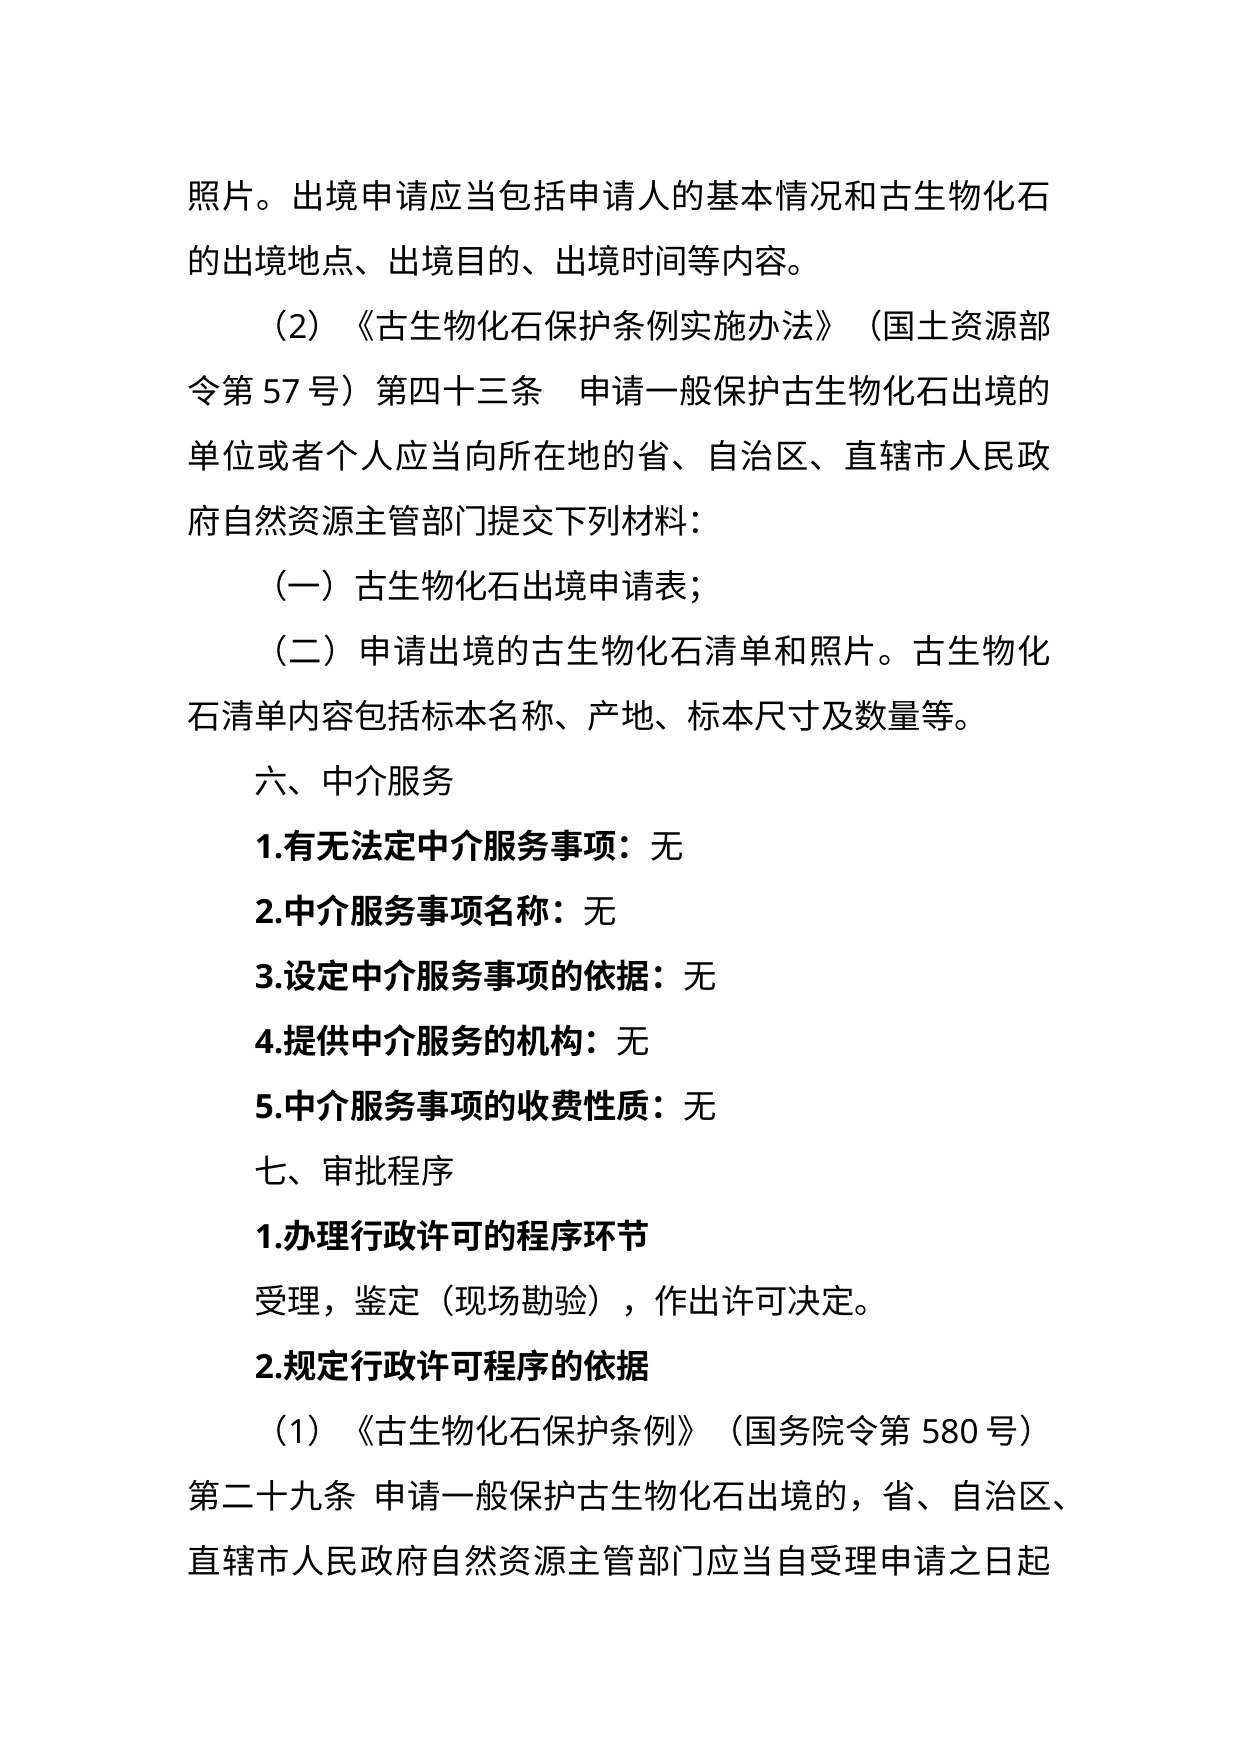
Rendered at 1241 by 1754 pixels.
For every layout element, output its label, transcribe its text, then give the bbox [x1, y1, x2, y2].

text 2.规定行政许可程序的依据 [187, 1332, 1053, 1397]
text 七、审批程序 [187, 1137, 1053, 1202]
text 5.中介服务事项的收费性质：无 [187, 1072, 1053, 1137]
text （一）古生物化石出境申请表； [187, 552, 1053, 617]
text 1.办理行政许可的程序环节 [187, 1202, 1053, 1267]
text 1.有无法定中介服务事项：无 [187, 812, 1053, 877]
text 六、中介服务 [187, 747, 1053, 812]
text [187, 162, 1053, 292]
text （2）《古生物化石保护条例实施办法》（国土资源部令第57号）第四十三条 申请一般保护古生物化石出境的单位或者个人应当向所在地的省、自治区、直辖市人民政府自然资源主管部门提交下列材料： [187, 292, 1053, 552]
text 受理，鉴定（现场勘验），作出许可决定。 [187, 1267, 1053, 1332]
text 4.提供中介服务的机构：无 [187, 1007, 1053, 1072]
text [187, 1397, 1053, 1592]
text （二）申请出境的古生物化石清单和照片。古生物化石清单内容包括标本名称、产地、标本尺寸及数量等。 [187, 617, 1053, 747]
text 2.中介服务事项名称：无 [187, 877, 1053, 942]
text 3.设定中介服务事项的依据：无 [187, 942, 1053, 1007]
